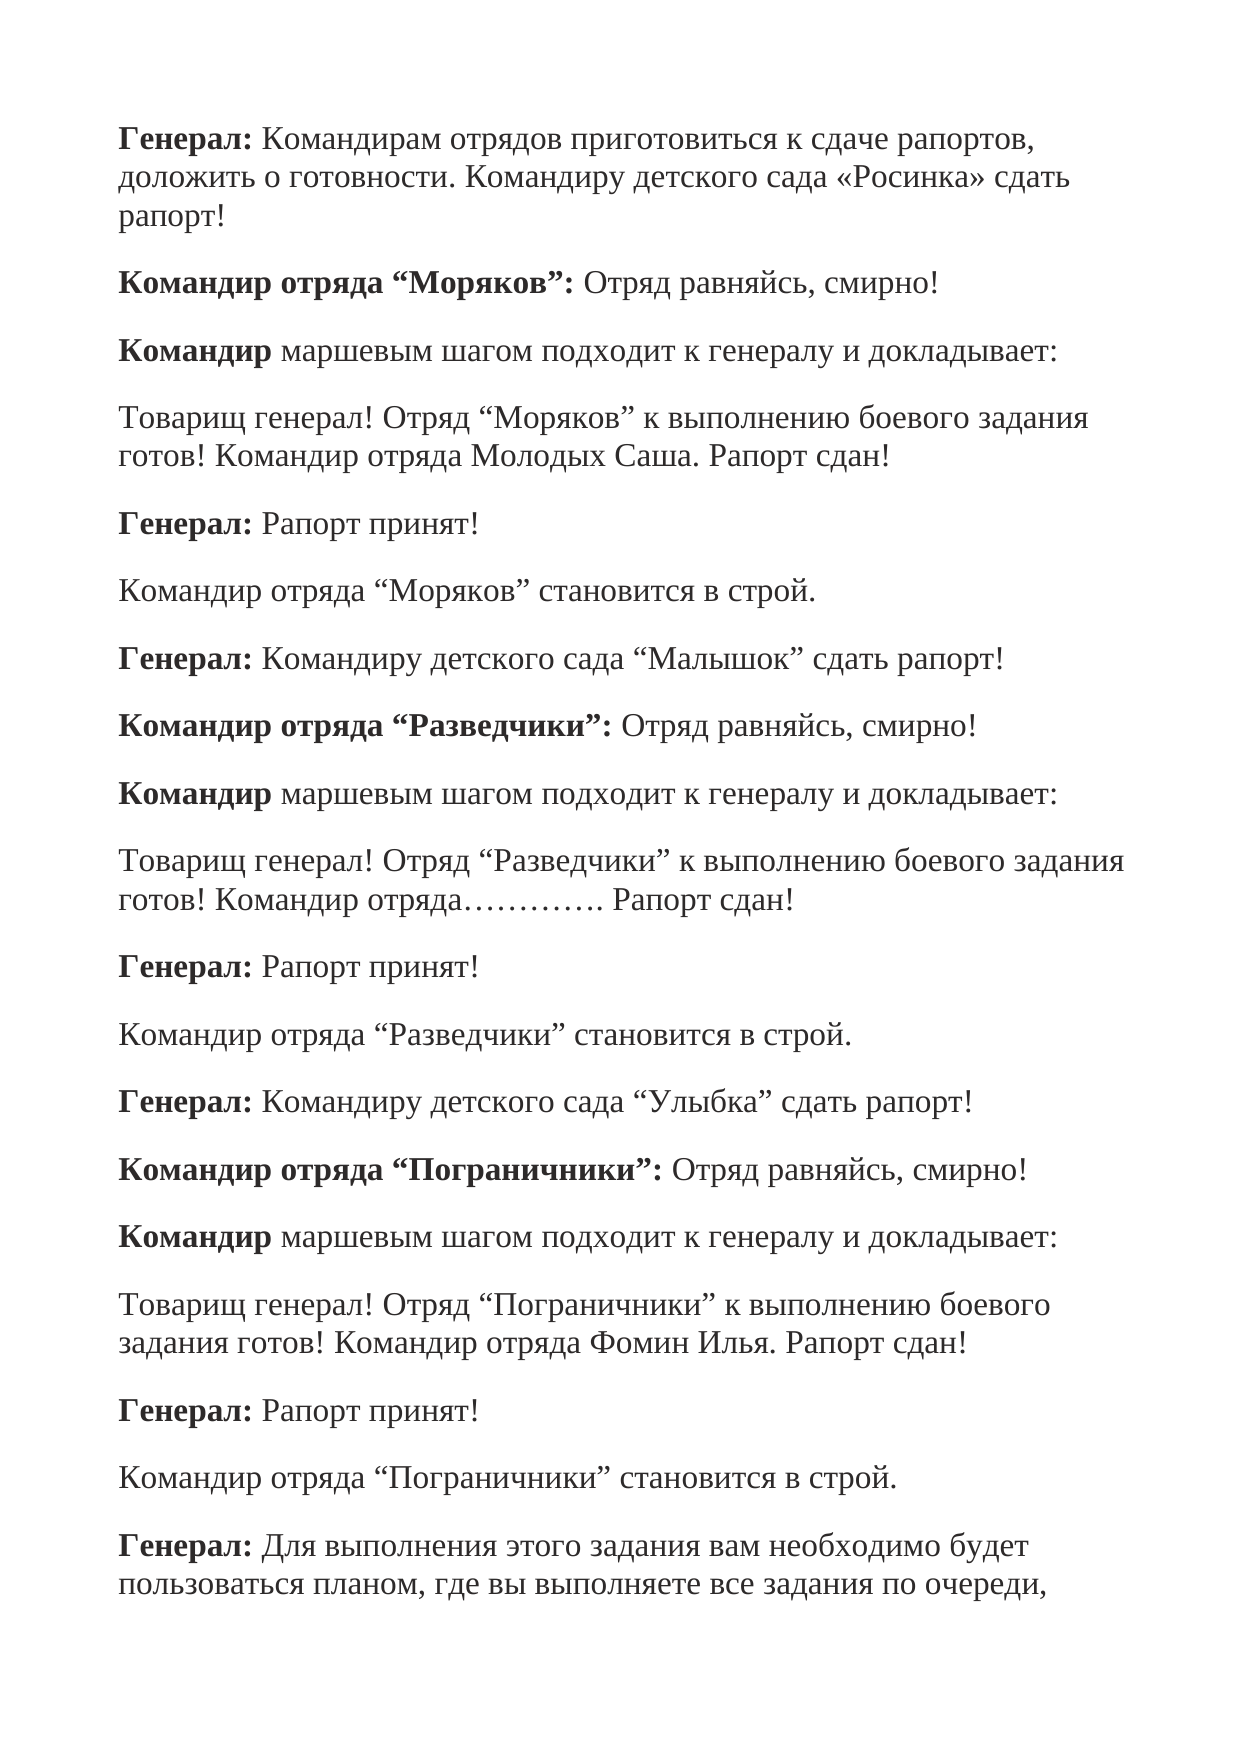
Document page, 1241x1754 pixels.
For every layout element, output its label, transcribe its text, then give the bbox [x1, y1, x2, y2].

text Товарищ генерал! Отряд “Пограничники” к выполнению боевого задания готов! Командир отряда Фомин Илья. Рапорт сдан! [118, 1284, 1137, 1361]
text Генерал: Рапорт принят! [118, 503, 1137, 541]
text Командир маршевым шагом подходит к генералу и докладывает: [118, 773, 1137, 811]
text Генерал: Рапорт принят! [118, 1390, 1137, 1428]
text Командир отряда “Пограничники”: Отряд равняйсь, смирно! [118, 1149, 1137, 1187]
text Командир отряда “Разведчики”: Отряд равняйсь, смирно! [118, 706, 1137, 744]
text Товарищ генерал! Отряд “Моряков” к выполнению боевого задания готов! Командир отряда Молодых Саша. Рапорт сдан! [118, 397, 1137, 474]
text Генерал: Командирам отрядов приготовиться к сдаче рапортов, доложить о готовности. Командиру детского сада «Росинка» сдать рапорт! [118, 118, 1137, 233]
text Командир маршевым шагом подходит к генералу и докладывает: [118, 1216, 1137, 1255]
text Генерал: Командиру детского сада “Малышок” сдать рапорт! [118, 638, 1137, 676]
text Генерал: Рапорт принят! [118, 946, 1137, 985]
text Командир отряда “Моряков”: Отряд равняйсь, смирно! [118, 262, 1137, 301]
text Командир отряда “Пограничники” становится в строй. [118, 1457, 1137, 1496]
text Товарищ генерал! Отряд “Разведчики” к выполнению боевого задания готов! Командир отряда…………. Рапорт сдан! [118, 841, 1137, 917]
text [118, 1525, 1137, 1601]
text Генерал: Командиру детского сада “Улыбка” сдать рапорт! [118, 1081, 1137, 1120]
text Командир отряда “Моряков” становится в строй. [118, 571, 1137, 609]
text Командир отряда “Разведчики” становится в строй. [118, 1014, 1137, 1052]
text Командир маршевым шагом подходит к генералу и докладывает: [118, 330, 1137, 368]
